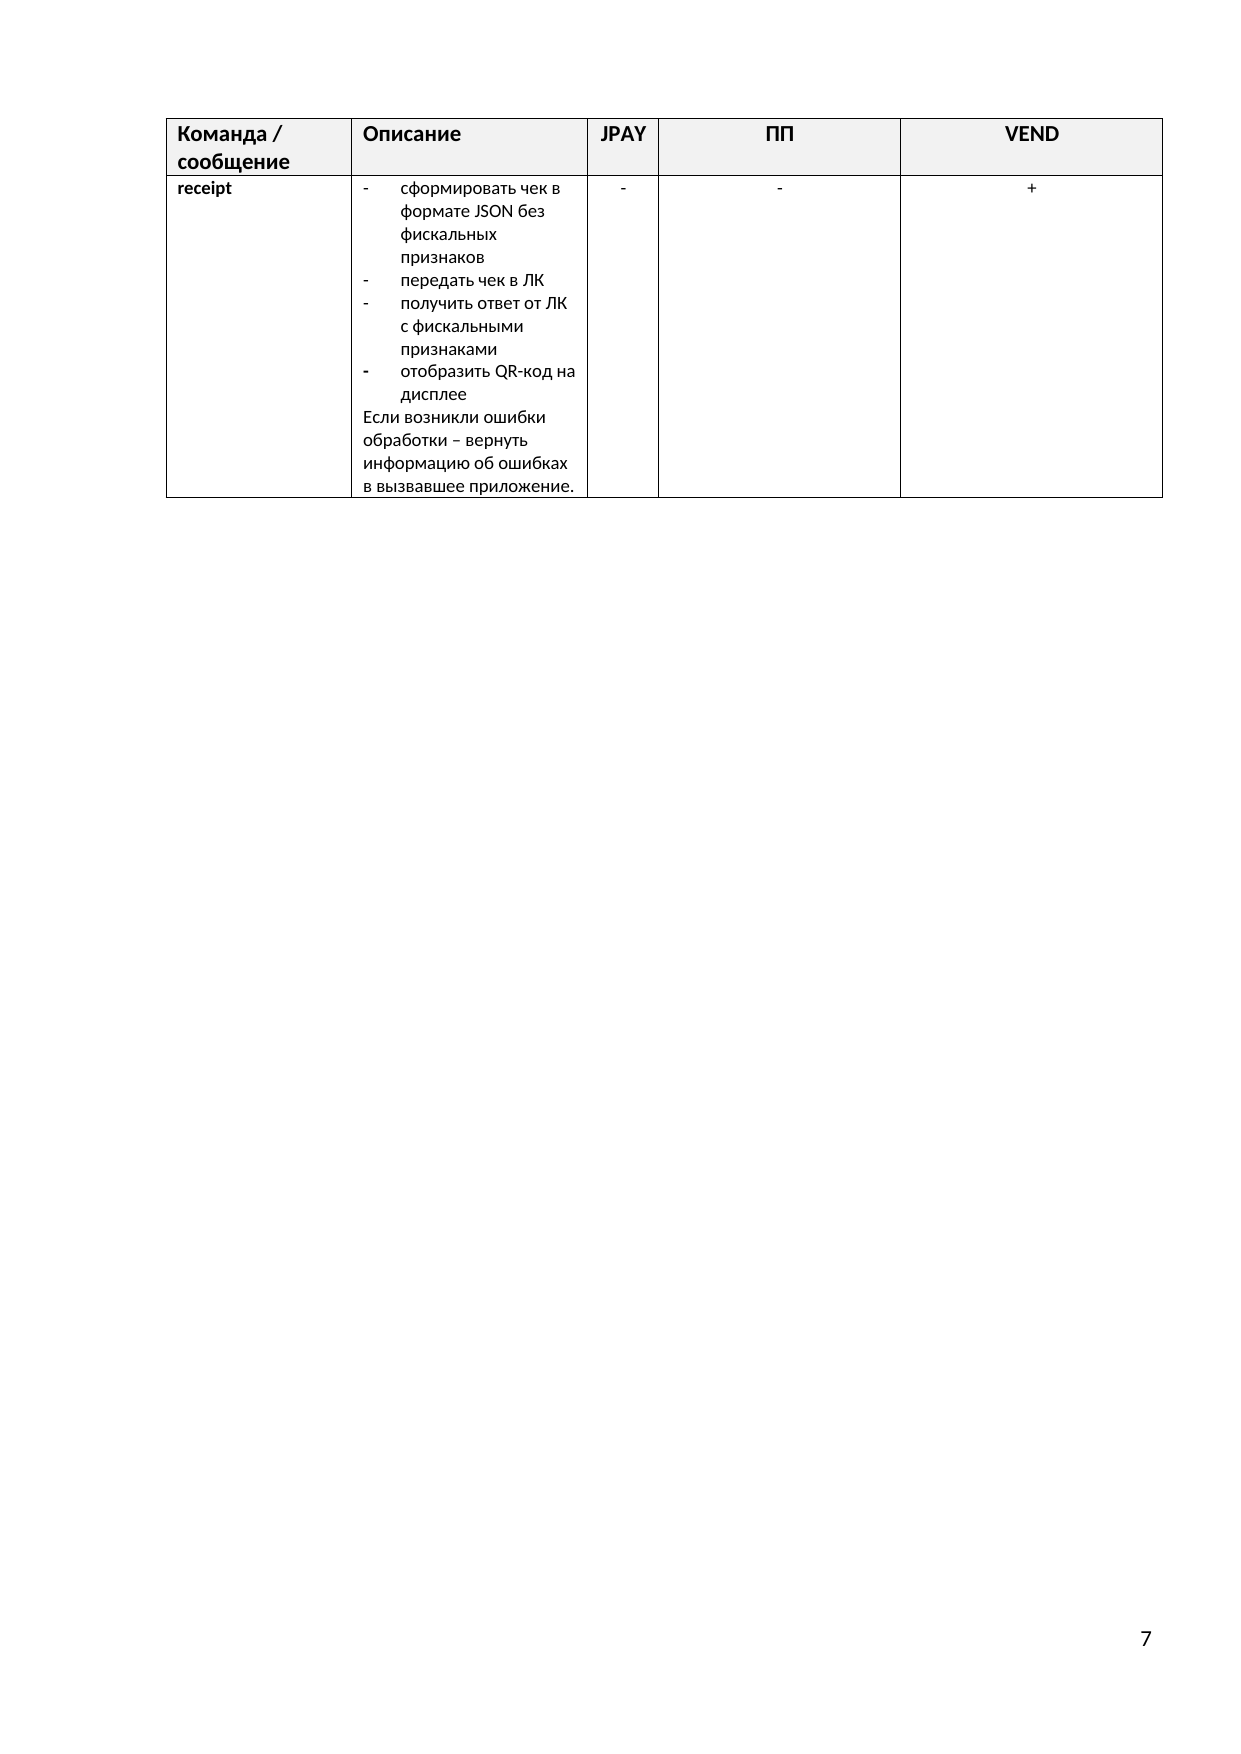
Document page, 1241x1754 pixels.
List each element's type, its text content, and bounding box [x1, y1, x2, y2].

table_cell - [659, 176, 900, 497]
table_header VEND [901, 119, 1162, 175]
table_header ПП [659, 119, 900, 175]
table_cell receipt [167, 176, 351, 497]
table_header Команда / сообщение [167, 119, 351, 175]
table_cell сформировать чек в формате JSON без фискальных признаков передать чек в ЛК получить ответ от ЛК с фискальными признаками отобразить QR-код на дисплее Если возникли ошибки обработки – вернуть информацию об ошибках в вызвавшее приложение. [352, 176, 587, 497]
table_cell - [588, 176, 658, 497]
table_cell + [901, 176, 1162, 497]
table_header Описание [352, 119, 587, 175]
table_header JPAY [588, 119, 658, 175]
